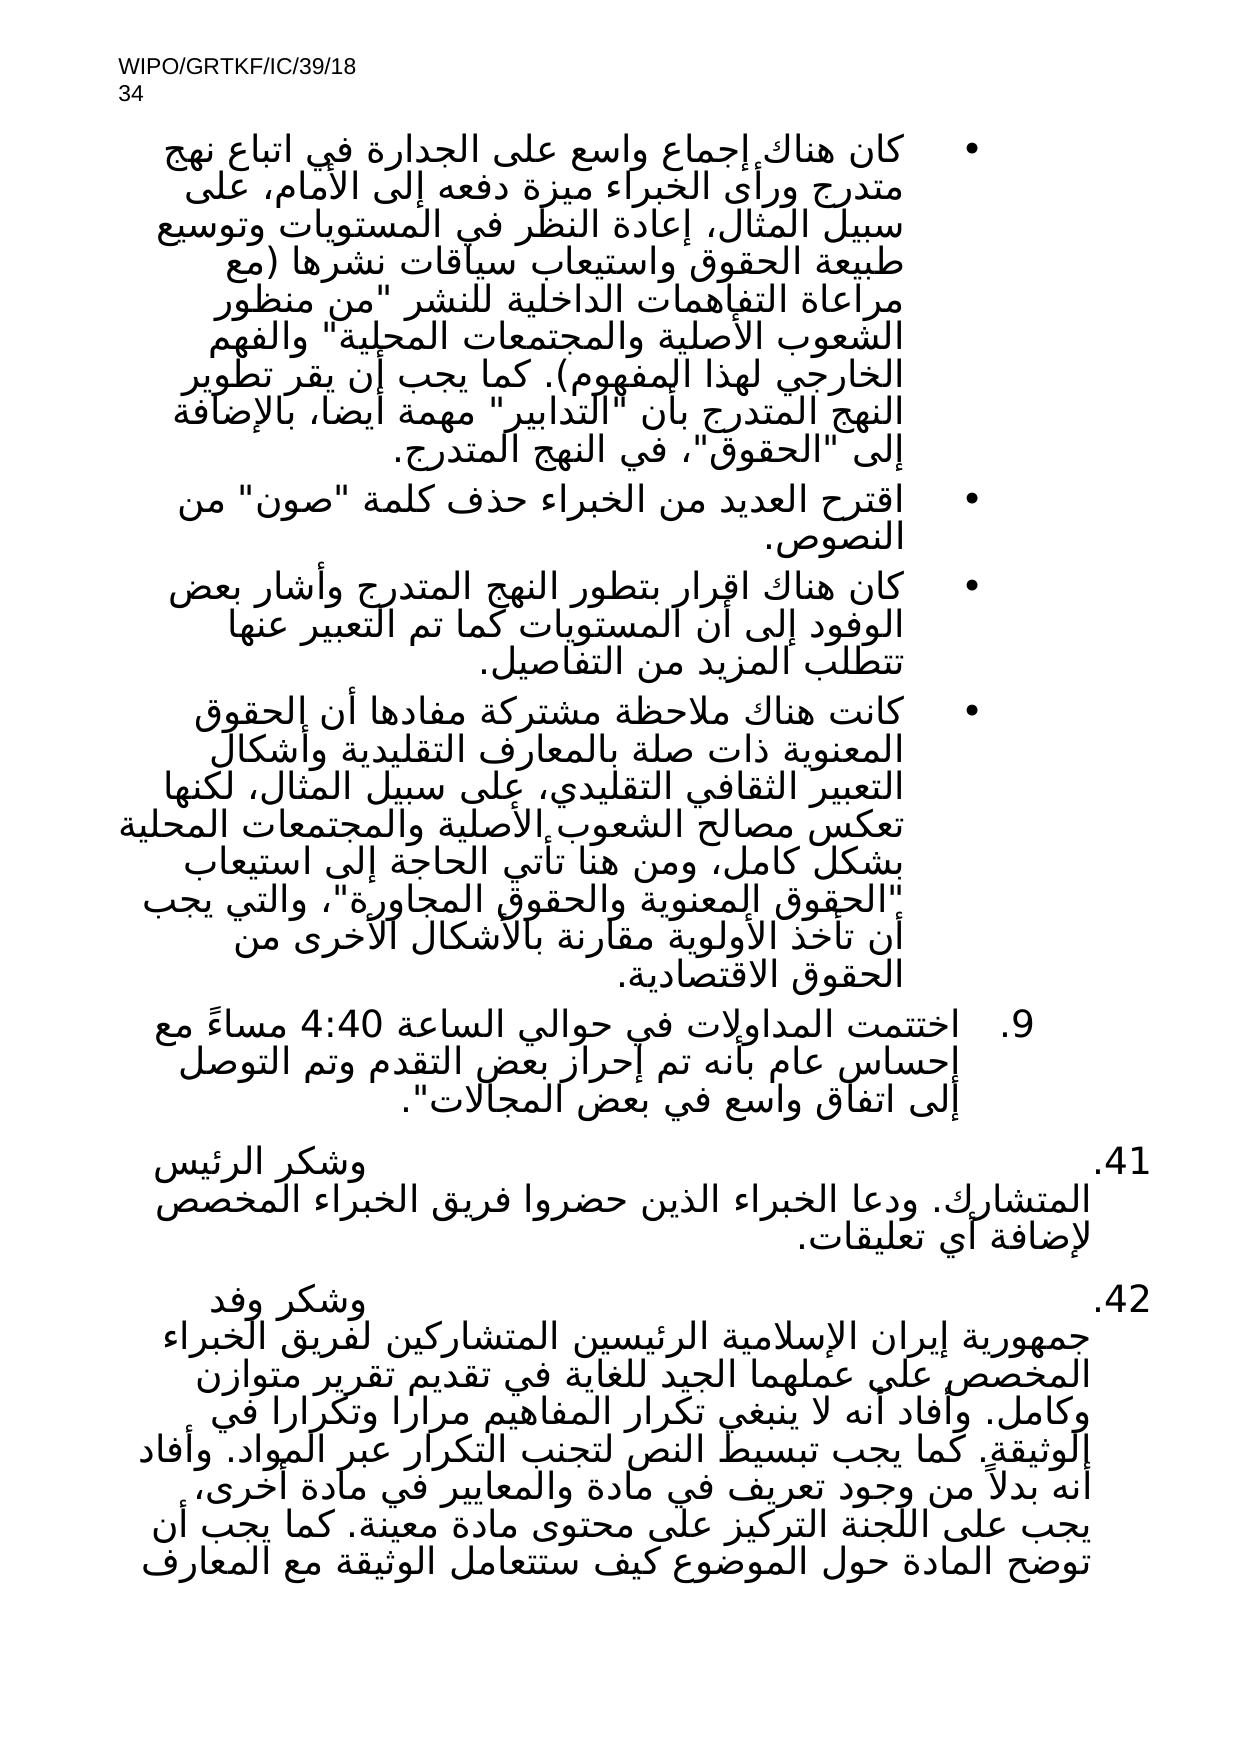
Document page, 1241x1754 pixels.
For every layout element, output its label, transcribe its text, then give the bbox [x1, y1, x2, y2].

text وشكر الرئيس المتشارك. ودعا الخبراء الذين حضروا فريق الخبراء المخصص لإضافة أي تعليقات. [118, 1145, 1093, 1257]
list اختتمت المداولات في حوالي الساعة 4:40 مساءً مع إحساس عام بأنه تم إحراز بعض التقدم وتم التوصل إلى اتفاق واسع في بعض المجالات". [118, 1007, 999, 1120]
list كان هناك اقرار بتطور النهج المتدرج وأشار بعض الوفود إلى أن المستويات كما تم التعبير عنها تتطلب المزيد من التفاصيل. [118, 570, 962, 682]
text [118, 1282, 1093, 1582]
list كان هناك إجماع واسع على الجدارة في اتباع نهج متدرج ورأى الخبراء ميزة دفعه إلى الأمام، على سبيل المثال، إعادة النظر في المستويات وتوسيع طبيعة الحقوق واستيعاب سياقات نشرها (مع مراعاة التفاهمات الداخلية للنشر "من منظور الشعوب الأصلية والمجتمعات المحلية" والفهم الخارجي لهذا المفهوم). كما يجب أن يقر تطوير النهج المتدرج بأن "التدابير" مهمة أيضا، بالإضافة إلى "الحقوق"، في النهج المتدرج. [118, 132, 962, 470]
list كانت هناك ملاحظة مشتركة مفادها أن الحقوق المعنوية ذات صلة بالمعارف التقليدية وأشكال التعبير الثقافي التقليدي، على سبيل المثال، لكنها تعكس مصالح الشعوب الأصلية والمجتمعات المحلية بشكل كامل، ومن هنا تأتي الحاجة إلى استيعاب "الحقوق المعنوية والحقوق المجاورة"، والتي يجب أن تأخذ الأولوية مقارنة بالأشكال الأخرى من الحقوق الاقتصادية. [118, 695, 962, 995]
list اقترح العديد من الخبراء حذف كلمة "صون" من النصوص. [118, 482, 962, 557]
